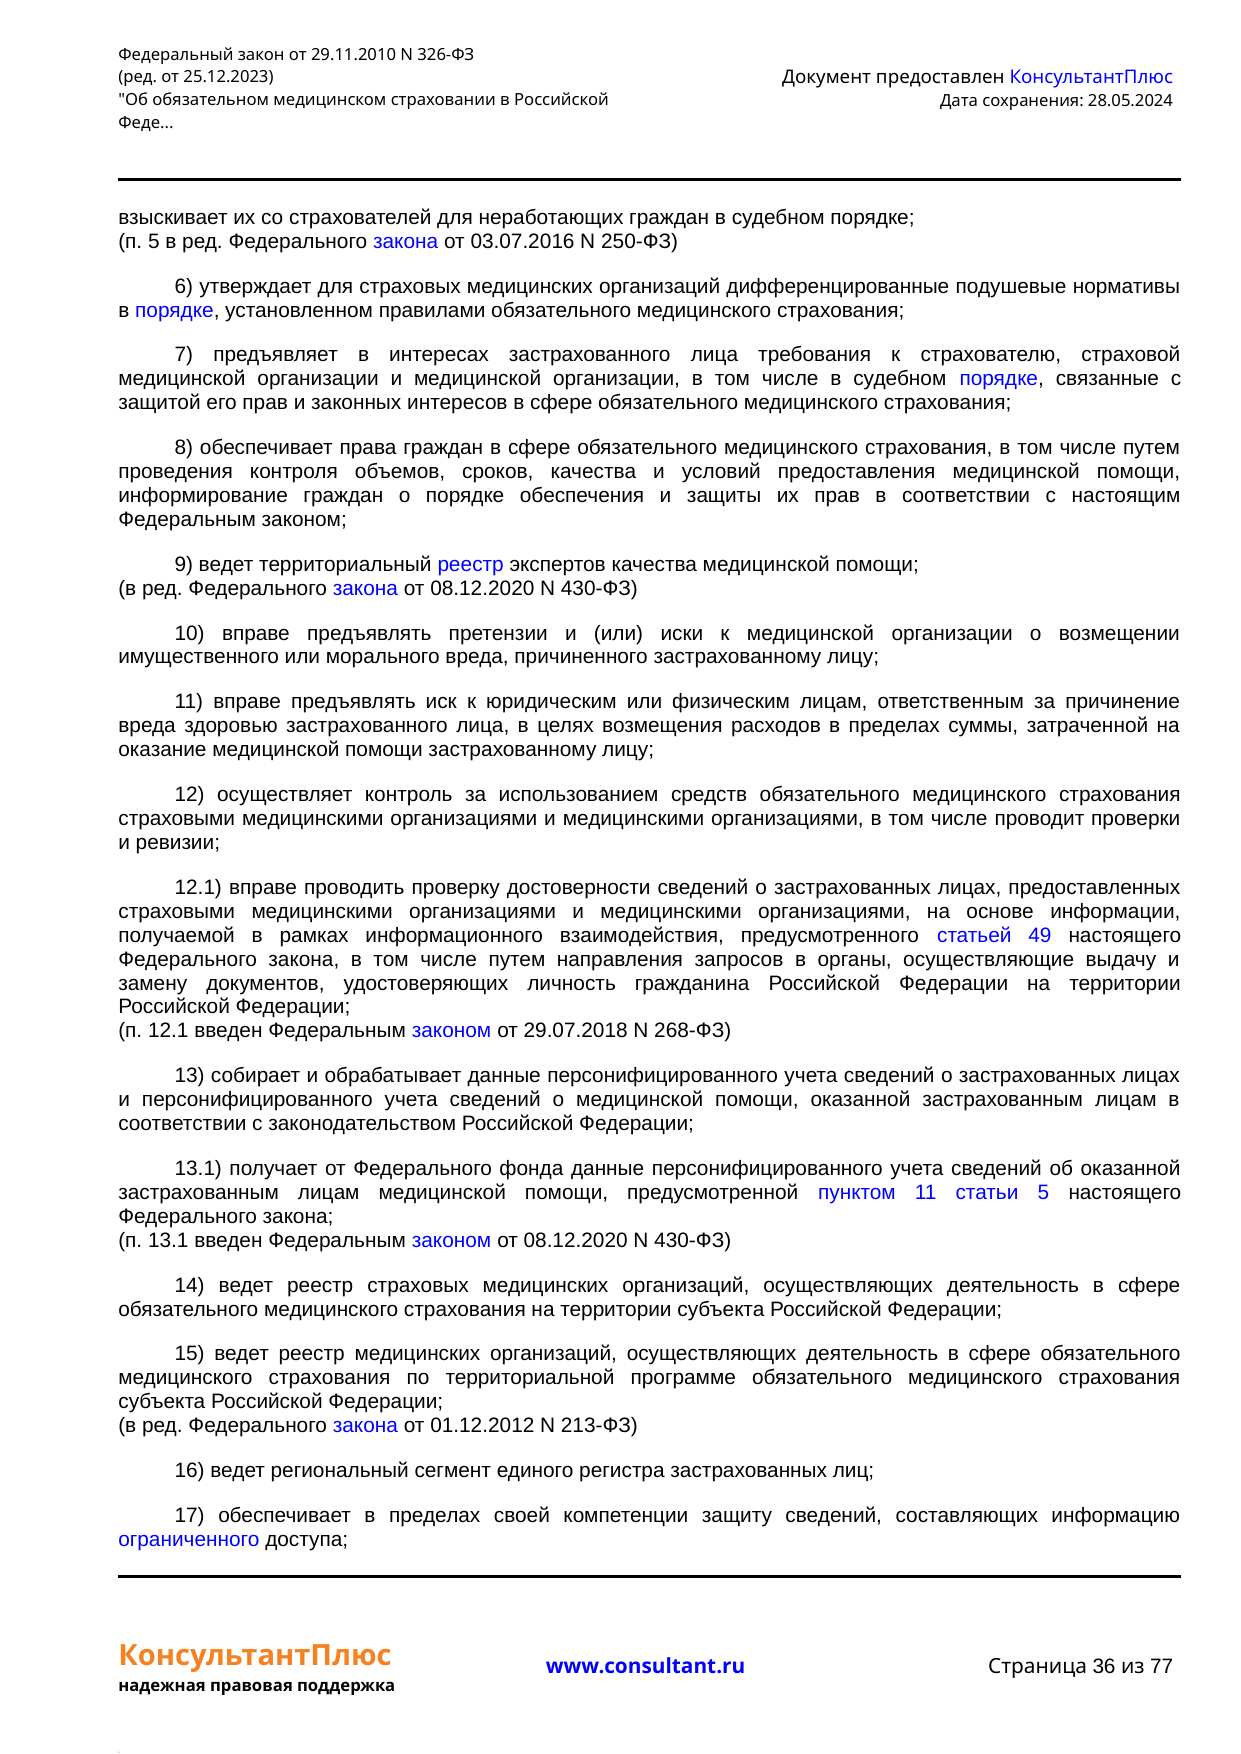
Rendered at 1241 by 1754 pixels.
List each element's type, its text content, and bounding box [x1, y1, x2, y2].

text (в ред. Федерального закона от 01.12.2012 N 213-ФЗ) [118, 1413, 1181, 1437]
text (п. 5 в ред. Федерального закона от 03.07.2016 N 250-ФЗ) [118, 229, 1181, 253]
text 10) вправе предъявлять претензии и (или) иски к медицинской организации о возмещении имущественного или морального вреда, причиненного застрахованному лицу; [118, 620, 1181, 668]
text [118, 205, 1181, 229]
text 16) ведет региональный сегмент единого регистра застрахованных лиц; [118, 1458, 1181, 1482]
text 12) осуществляет контроль за использованием средств обязательного медицинского страхования страховыми медицинскими организациями и медицинскими организациями, в том числе проводит проверки и ревизии; [118, 782, 1181, 854]
text 12.1) вправе проводить проверку достоверности сведений о застрахованных лицах, предоставленных страховыми медицинскими организациями и медицинскими организациями, на основе информации, получаемой в рамках информационного взаимодействия, предусмотренного статьей 49 настоящего Федерального закона, в том числе путем направления запросов в органы, осуществляющие выдачу и замену документов, удостоверяющих личность гражданина Российской Федерации на территории Российской Федерации; [118, 874, 1181, 1018]
text 13.1) получает от Федерального фонда данные персонифицированного учета сведений об оказанной застрахованным лицам медицинской помощи, предусмотренной пунктом 11 статьи 5 настоящего Федерального закона; [118, 1156, 1181, 1228]
text (в ред. Федерального закона от 08.12.2020 N 430-ФЗ) [118, 576, 1181, 599]
text 13) собирает и обрабатывает данные персонифицированного учета сведений о застрахованных лицах и персонифицированного учета сведений о медицинской помощи, оказанной застрахованным лицам в соответствии с законодательством Российской Федерации; [118, 1063, 1181, 1135]
text 7) предъявляет в интересах застрахованного лица требования к страхователю, страховой медицинской организации и медицинской организации, в том числе в судебном порядке, связанные с защитой его прав и законных интересов в сфере обязательного медицинского страхования; [118, 342, 1181, 414]
text 15) ведет реестр медицинских организаций, осуществляющих деятельность в сфере обязательного медицинского страхования по территориальной программе обязательного медицинского страхования субъекта Российской Федерации; [118, 1341, 1181, 1413]
text 6) утверждает для страховых медицинских организаций дифференцированные подушевые нормативы в порядке, установленном правилами обязательного медицинского страхования; [118, 273, 1181, 321]
text (п. 13.1 введен Федеральным законом от 08.12.2020 N 430-ФЗ) [118, 1228, 1181, 1252]
text (п. 12.1 введен Федеральным законом от 29.07.2018 N 268-ФЗ) [118, 1018, 1181, 1042]
text 14) ведет реестр страховых медицинских организаций, осуществляющих деятельность в сфере обязательного медицинского страхования на территории субъекта Российской Федерации; [118, 1272, 1181, 1320]
text 17) обеспечивает в пределах своей компетенции защиту сведений, составляющих информацию ограниченного доступа; [118, 1503, 1181, 1551]
text 8) обеспечивает права граждан в сфере обязательного медицинского страхования, в том числе путем проведения контроля объемов, сроков, качества и условий предоставления медицинской помощи, информирование граждан о порядке обеспечения и защиты их прав в соответствии с настоящим Федеральным законом; [118, 435, 1181, 531]
text 9) ведет территориальный реестр экспертов качества медицинской помощи; [118, 552, 1181, 576]
text 11) вправе предъявлять иск к юридическим или физическим лицам, ответственным за причинение вреда здоровью застрахованного лица, в целях возмещения расходов в пределах суммы, затраченной на оказание медицинской помощи застрахованному лицу; [118, 689, 1181, 761]
